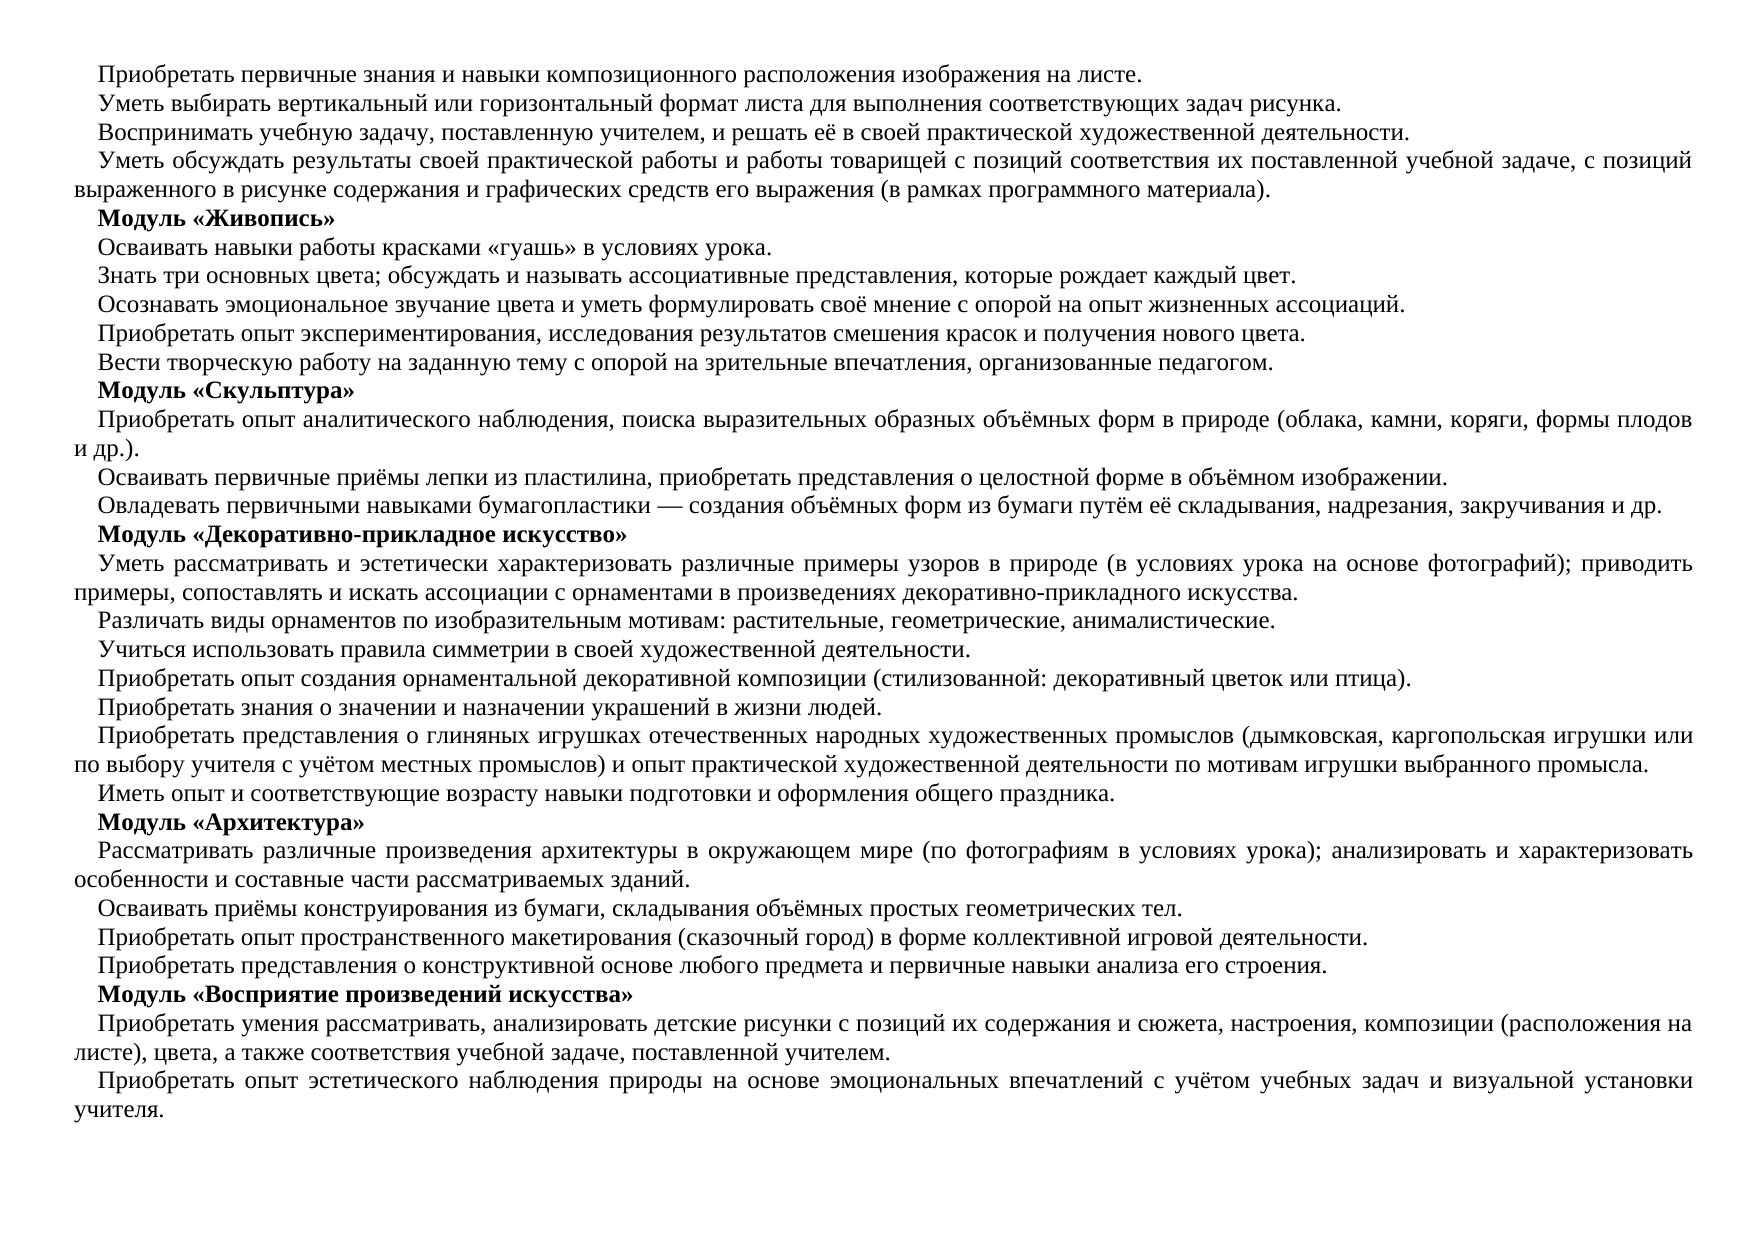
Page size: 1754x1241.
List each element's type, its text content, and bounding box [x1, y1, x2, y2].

text Уметь выбирать вертикальный или горизонтальный формат листа для выполнения соответствующих задач рисунка. [74, 88, 1695, 117]
text Приобретать опыт создания орнаментальной декоративной композиции (стилизованной: декоративный цветок или птица). [74, 663, 1695, 692]
text Приобретать опыт эстетического наблюдения природы на основе эмоциональных впечатлений с учётом учебных задач и визуальной установки учителя. [74, 1065, 1695, 1123]
text Вести творческую работу на заданную тему с опорой на зрительные впечатления, организованные педагогом. [74, 347, 1695, 375]
text Модуль «Декоративно-прикладное искусство» [74, 519, 1695, 548]
text Модуль «Архитектура» [74, 807, 1695, 835]
text Различать виды орнаментов по изобразительным мотивам: растительные, геометрические, анималистические. [74, 605, 1695, 634]
text Учиться использовать правила симметрии в своей художественной деятельности. [74, 634, 1695, 663]
text Рассматривать различные произведения архитектуры в окружающем мире (по фотографиям в условиях урока); анализировать и характеризовать особенности и составные части рассматриваемых зданий. [74, 835, 1695, 893]
text Иметь опыт и соответствующие возрасту навыки подготовки и оформления общего праздника. [74, 778, 1695, 807]
text Уметь рассматривать и эстетически характеризовать различные примеры узоров в природе (в условиях урока на основе фотографий); приводить примеры, сопоставлять и искать ассоциации с орнаментами в произведениях декоративно-прикладного искусства. [74, 548, 1695, 605]
text Приобретать опыт экспериментирования, исследования результатов смешения красок и получения нового цвета. [74, 318, 1695, 347]
text Знать три основных цвета; обсуждать и называть ассоциативные представления, которые рождает каждый цвет. [74, 260, 1695, 289]
text Уметь обсуждать результаты своей практической работы и работы товарищей с позиций соответствия их поставленной учебной задаче, с позиций выраженного в рисунке содержания и графических средств его выражения (в рамках программного материала). [74, 145, 1695, 203]
text Осваивать первичные приёмы лепки из пластилина, приобретать представления о целостной форме в объёмном изображении. [74, 462, 1695, 490]
text Овладевать первичными навыками бумагопластики — создания объёмных форм из бумаги путём её складывания, надрезания, закручивания и др. [74, 490, 1695, 519]
text Воспринимать учебную задачу, поставленную учителем, и решать её в своей практической художественной деятельности. [74, 117, 1695, 145]
text Осваивать навыки работы красками «гуашь» в условиях урока. [74, 232, 1695, 260]
text Приобретать умения рассматривать, анализировать детские рисунки с позиций их содержания и сюжета, настроения, композиции (расположения на листе), цвета, а также соответствия учебной задаче, поставленной учителем. [74, 1008, 1695, 1065]
text Приобретать представления о конструктивной основе любого предмета и первичные навыки анализа его строения. [74, 950, 1695, 979]
text Осваивать приёмы конструирования из бумаги, складывания объёмных простых геометрических тел. [74, 893, 1695, 922]
text Приобретать представления о глиняных игрушках отечественных народных художественных промыслов (дымковская, каргопольская игрушки или по выбору учителя с учётом местных промыслов) и опыт практической художественной деятельности по мотивам игрушки выбранного промысла. [74, 720, 1695, 778]
text Приобретать опыт аналитического наблюдения, поиска выразительных образных объёмных форм в природе (облака, камни, коряги, формы плодов и др.). [74, 404, 1695, 462]
text Приобретать первичные знания и навыки композиционного расположения изображения на листе. [74, 59, 1695, 88]
text Осознавать эмоциональное звучание цвета и уметь формулировать своё мнение с опорой на опыт жизненных ассоциаций. [74, 289, 1695, 318]
text Модуль «Восприятие произведений искусства» [74, 979, 1695, 1008]
text Модуль «Скульптура» [74, 375, 1695, 404]
text Приобретать опыт пространственного макетирования (сказочный город) в форме коллективной игровой деятельности. [74, 922, 1695, 950]
text Приобретать знания о значении и назначении украшений в жизни людей. [74, 692, 1695, 720]
text Модуль «Живопись» [74, 203, 1695, 232]
